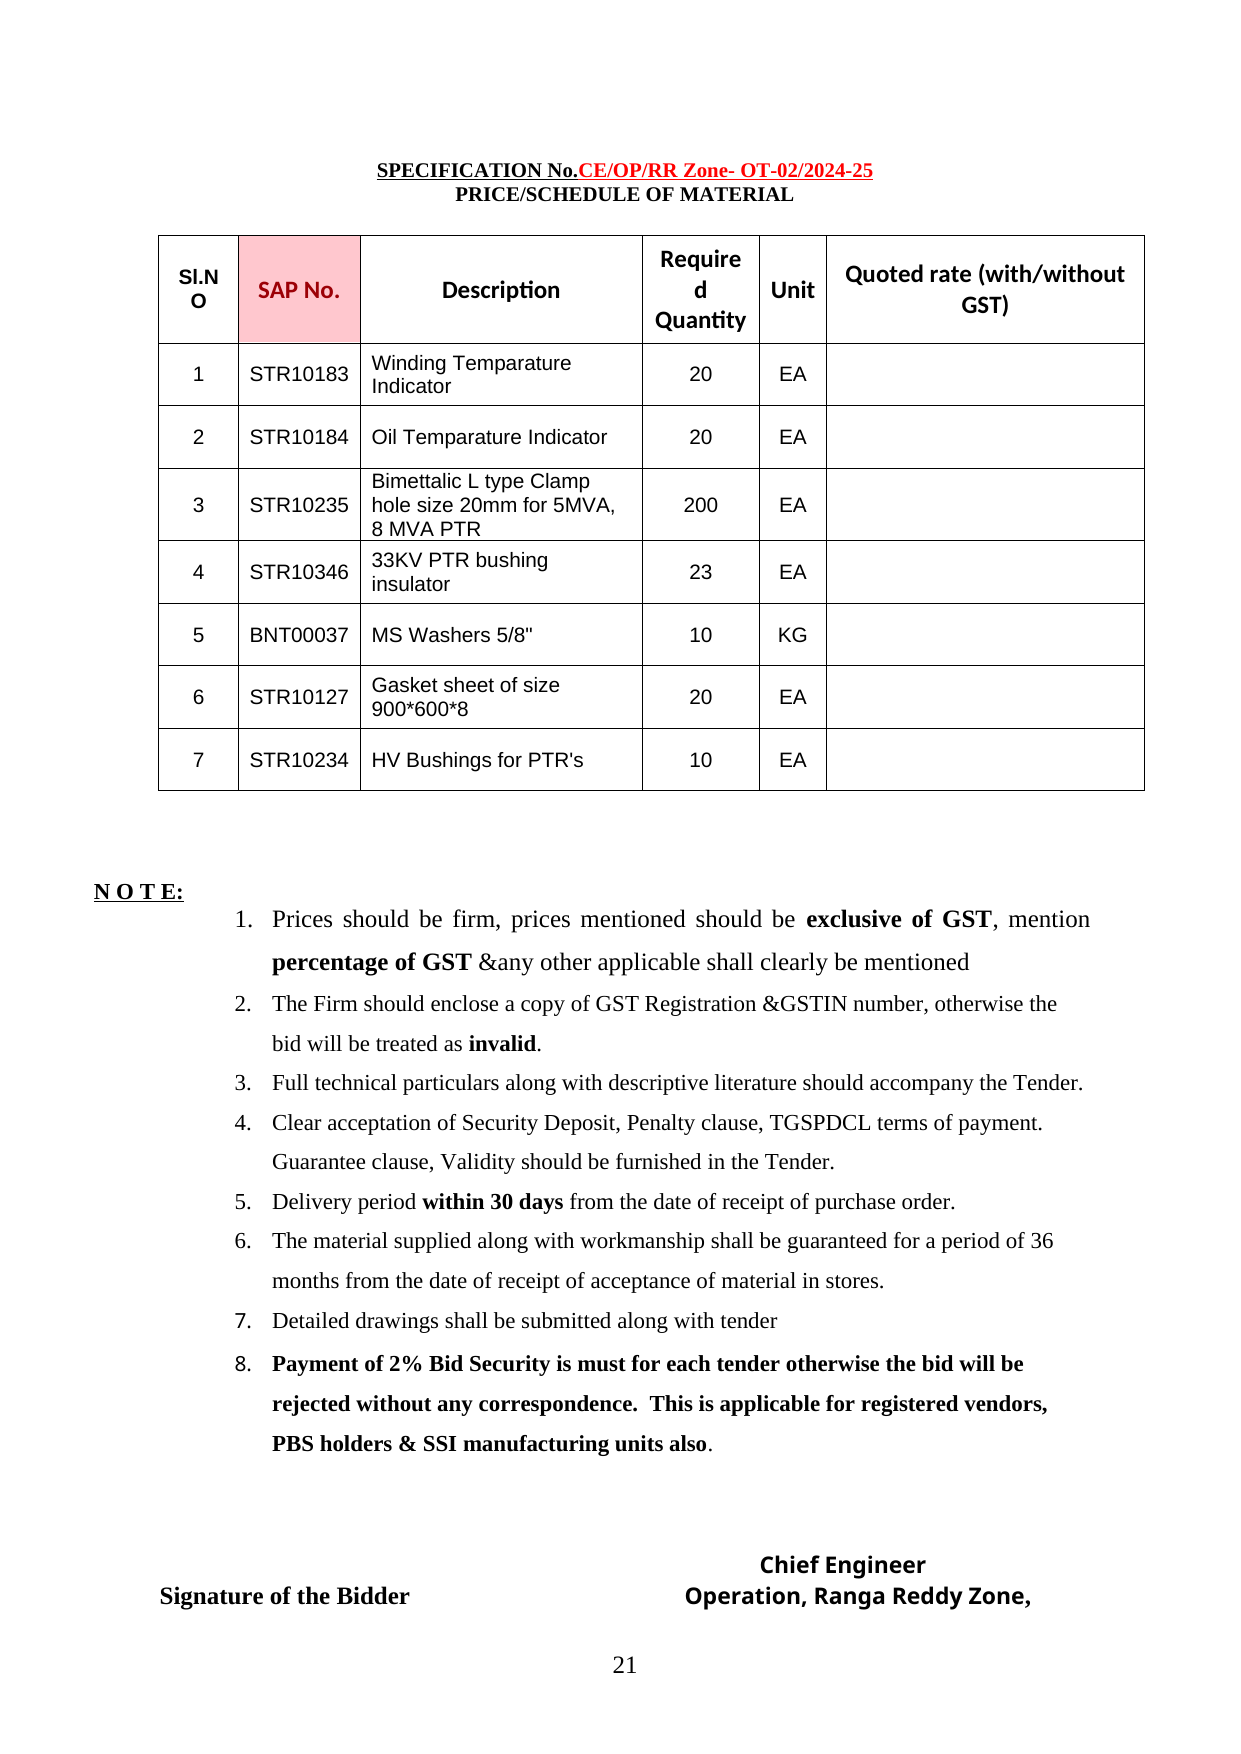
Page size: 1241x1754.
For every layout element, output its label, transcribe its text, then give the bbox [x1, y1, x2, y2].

list Full technical particulars along with descriptive literature should accompany the Tender. [234, 1069, 1090, 1096]
table_cell [827, 604, 1144, 665]
table_header SAP No. [239, 236, 360, 342]
table_header Description [361, 236, 642, 342]
list Clear acceptation of Security Deposit, Penalty clause, TGSPDCL terms of payment. Guarantee clause, Validity should be furnished in the Tender. [234, 1109, 1090, 1174]
table_cell Bimettalic L type Clamp hole size 20mm for 5MVA, 8 MVA PTR [361, 469, 642, 540]
list The material supplied along with workmanship shall be guaranteed for a period of 36 months from the date of receipt of acceptance of material in stores. [234, 1227, 1090, 1293]
table_cell STR10183 [239, 344, 360, 405]
list The Firm should enclose a copy of GST Registration &GSTIN number, otherwise the bid will be treated as invalid. [234, 990, 1090, 1056]
table_cell STR10127 [239, 666, 360, 728]
table_cell STR10346 [239, 541, 360, 603]
table_cell BNT00037 [239, 604, 360, 665]
table_cell 4 [159, 541, 238, 603]
table_cell 20 [643, 344, 759, 405]
list Delivery period within 30 days from the date of receipt of purchase order. [234, 1188, 1090, 1214]
table_cell 1 [159, 344, 238, 405]
list Detailed drawings shall be submitted along with tender [234, 1306, 1090, 1334]
text SPECIFICATION No.CE/OP/RR Zone- OT-02/2024-25 [159, 158, 1090, 182]
table_cell 20 [643, 666, 759, 728]
table_cell MS Washers 5/8" [361, 604, 642, 665]
table_cell [827, 469, 1144, 540]
list Prices should be firm, prices mentioned should be exclusive of GST, mention percentage of GST &any other applicable shall clearly be mentioned [234, 904, 1090, 976]
table_cell STR10184 [239, 406, 360, 467]
text N O T E: [94, 878, 1090, 904]
table_header Quoted rate (with/without GST) [827, 236, 1144, 342]
list Payment of 2% Bid Security is must for each tender otherwise the bid will be rejected without any correspondence. This is applicable for registered vendors, PBS holders & SSI manufacturing units also. [234, 1349, 1090, 1456]
table_cell EA [760, 344, 826, 405]
table_cell EA [760, 541, 826, 603]
table_header Sl.NO [159, 236, 238, 342]
table_cell 23 [643, 541, 759, 603]
table_cell EA [760, 666, 826, 728]
table_cell 20 [643, 406, 759, 467]
table_cell 5 [159, 604, 238, 665]
table_cell 200 [643, 469, 759, 540]
table_header Required Quantity [643, 236, 759, 342]
table_cell Oil Temparature Indicator [361, 406, 642, 467]
text Chief Engineer [759, 1549, 1090, 1580]
table_cell [827, 729, 1144, 790]
table_cell [827, 666, 1144, 728]
table_cell STR10235 [239, 469, 360, 540]
table_cell 2 [159, 406, 238, 467]
table_cell EA [760, 469, 826, 540]
table_cell EA [760, 729, 826, 790]
table_cell 10 [643, 604, 759, 665]
table_cell EA [760, 406, 826, 467]
table_cell KG [760, 604, 826, 665]
table_cell 33KV PTR bushing insulator [361, 541, 642, 603]
table_cell [827, 344, 1144, 405]
table_header Unit [760, 236, 826, 342]
table_cell STR10234 [239, 729, 360, 790]
table_cell 3 [159, 469, 238, 540]
table_cell HV Bushings for PTR's [361, 729, 642, 790]
table_cell 6 [159, 666, 238, 728]
table_cell Gasket sheet of size 900*600*8 [361, 666, 642, 728]
table_cell 10 [643, 729, 759, 790]
text Signature of the Bidder Operation, Ranga Reddy Zone, [159, 1580, 1090, 1640]
table_cell 7 [159, 729, 238, 790]
text PRICE/SCHEDULE OF MATERIAL [159, 182, 1090, 206]
table_cell [827, 406, 1144, 467]
table_cell [827, 541, 1144, 603]
table_cell Winding Temparature Indicator [361, 344, 642, 405]
